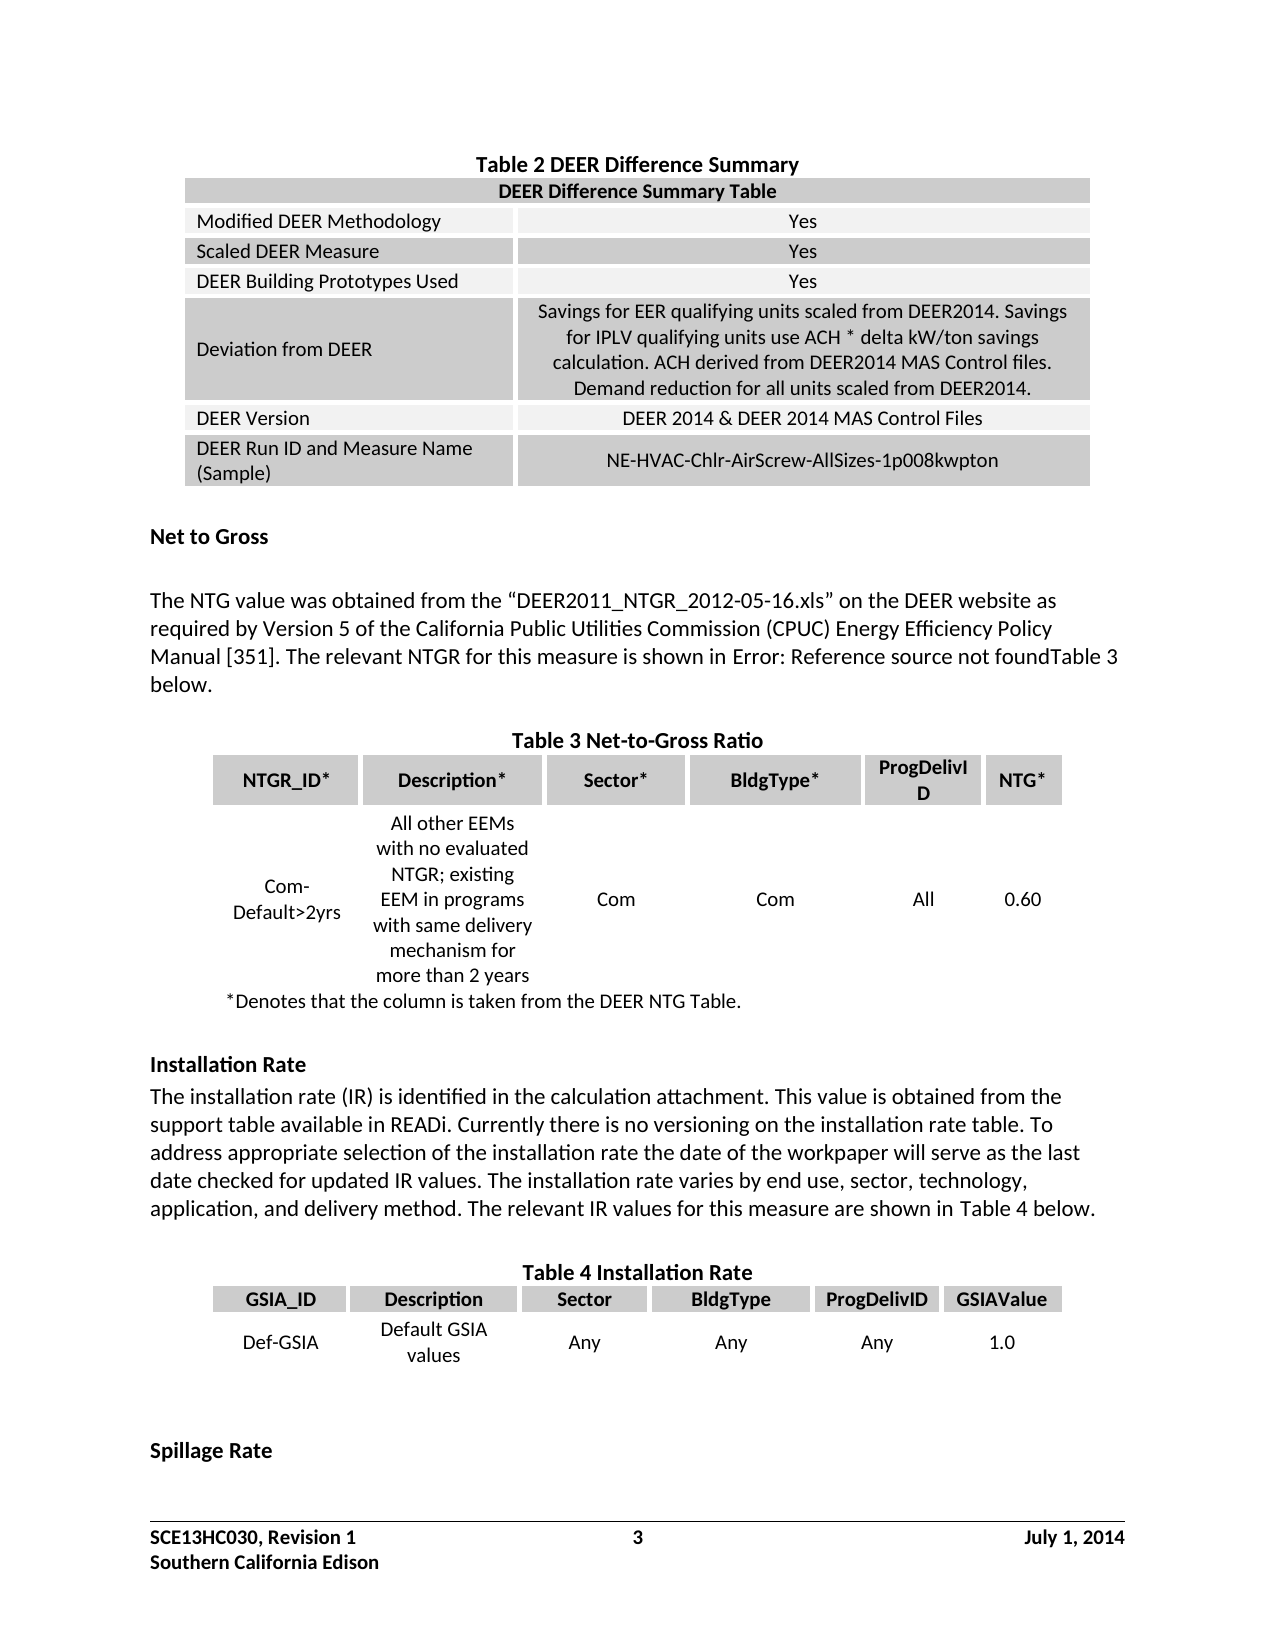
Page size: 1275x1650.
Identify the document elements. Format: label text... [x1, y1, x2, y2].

table_cell Yes [518, 268, 1090, 294]
table_cell Any [815, 1317, 939, 1367]
text The installation rate (IR) is identified in the calculation attachment. This value is obtained from the support table available in READi. Currently there is no versioning on the installation rate table. To address appropriate selection of the installation rate the date of the workpaper will serve as the last date checked for updated IR values. The installation rate varies by end use, sector, technology, application, and delivery method. The relevant IR values for this measure are shown in Table 4 below. [150, 1082, 1125, 1222]
text Table 3 Net-to-Gross Ratio [150, 727, 1125, 754]
table_cell 0.60 [986, 810, 1062, 988]
table_cell Default GSIA values [350, 1317, 517, 1367]
table_cell Deviation from DEER [185, 298, 513, 400]
table_cell All other EEMs with no evaluated NTGR; existing EEM in programs with same delivery mechanism for more than 2 years [363, 810, 542, 988]
table_header GSIAValue [944, 1286, 1062, 1312]
table_header BldgType* [690, 755, 861, 805]
table_cell Def-GSIA [213, 1317, 346, 1367]
table_cell DEER Run ID and Measure Name (Sample) [185, 435, 513, 486]
table_cell DEER 2014 & DEER 2014 MAS Control Files [518, 405, 1090, 430]
text Spillage Rate [150, 1436, 1125, 1464]
table_cell Com [547, 810, 685, 988]
table_cell 1.0 [944, 1317, 1062, 1367]
table_cell NE-HVAC-Chlr-AirScrew-AllSizes-1p008kwpton [518, 435, 1090, 486]
table_header Description [350, 1286, 517, 1312]
table_cell Yes [518, 238, 1090, 264]
table_cell Any [652, 1317, 810, 1367]
table_cell Scaled DEER Measure [185, 238, 513, 264]
text Installation Rate [150, 1050, 1125, 1078]
table_cell Any [522, 1317, 647, 1367]
table_cell Savings for EER qualifying units scaled from DEER2014. Savings for IPLV qualifying units use ACH * delta kW/ton savings calculation. ACH derived from DEER2014 MAS Control files. Demand reduction for all units scaled from DEER2014. [518, 298, 1090, 400]
table_header NTGR_ID* [213, 755, 358, 805]
table_header ProgDelivID [815, 1286, 939, 1312]
table_header Description* [363, 755, 542, 805]
table_header GSIA_ID [213, 1286, 346, 1312]
table_header DEER Difference Summary Table [185, 178, 1090, 203]
table_header Sector* [547, 755, 685, 805]
text *Denotes that the column is taken from the DEER NTG Table. [150, 988, 1125, 1013]
table_header Sector [522, 1286, 647, 1312]
table_cell DEER Building Prototypes Used [185, 268, 513, 294]
text Net to Gross [150, 522, 1125, 550]
table_cell Modified DEER Methodology [185, 208, 513, 233]
table_cell DEER Version [185, 405, 513, 430]
text Table 4 Installation Rate [150, 1258, 1125, 1286]
table_header NTG* [986, 755, 1062, 805]
table_cell Com-Default>2yrs [213, 810, 358, 988]
table_cell Yes [518, 208, 1090, 233]
table_header BldgType [652, 1286, 810, 1312]
table_cell Com [690, 810, 861, 988]
text Table 2 DEER Difference Summary [150, 150, 1125, 178]
table_cell All [865, 810, 981, 988]
table_header ProgDelivID [865, 755, 981, 805]
